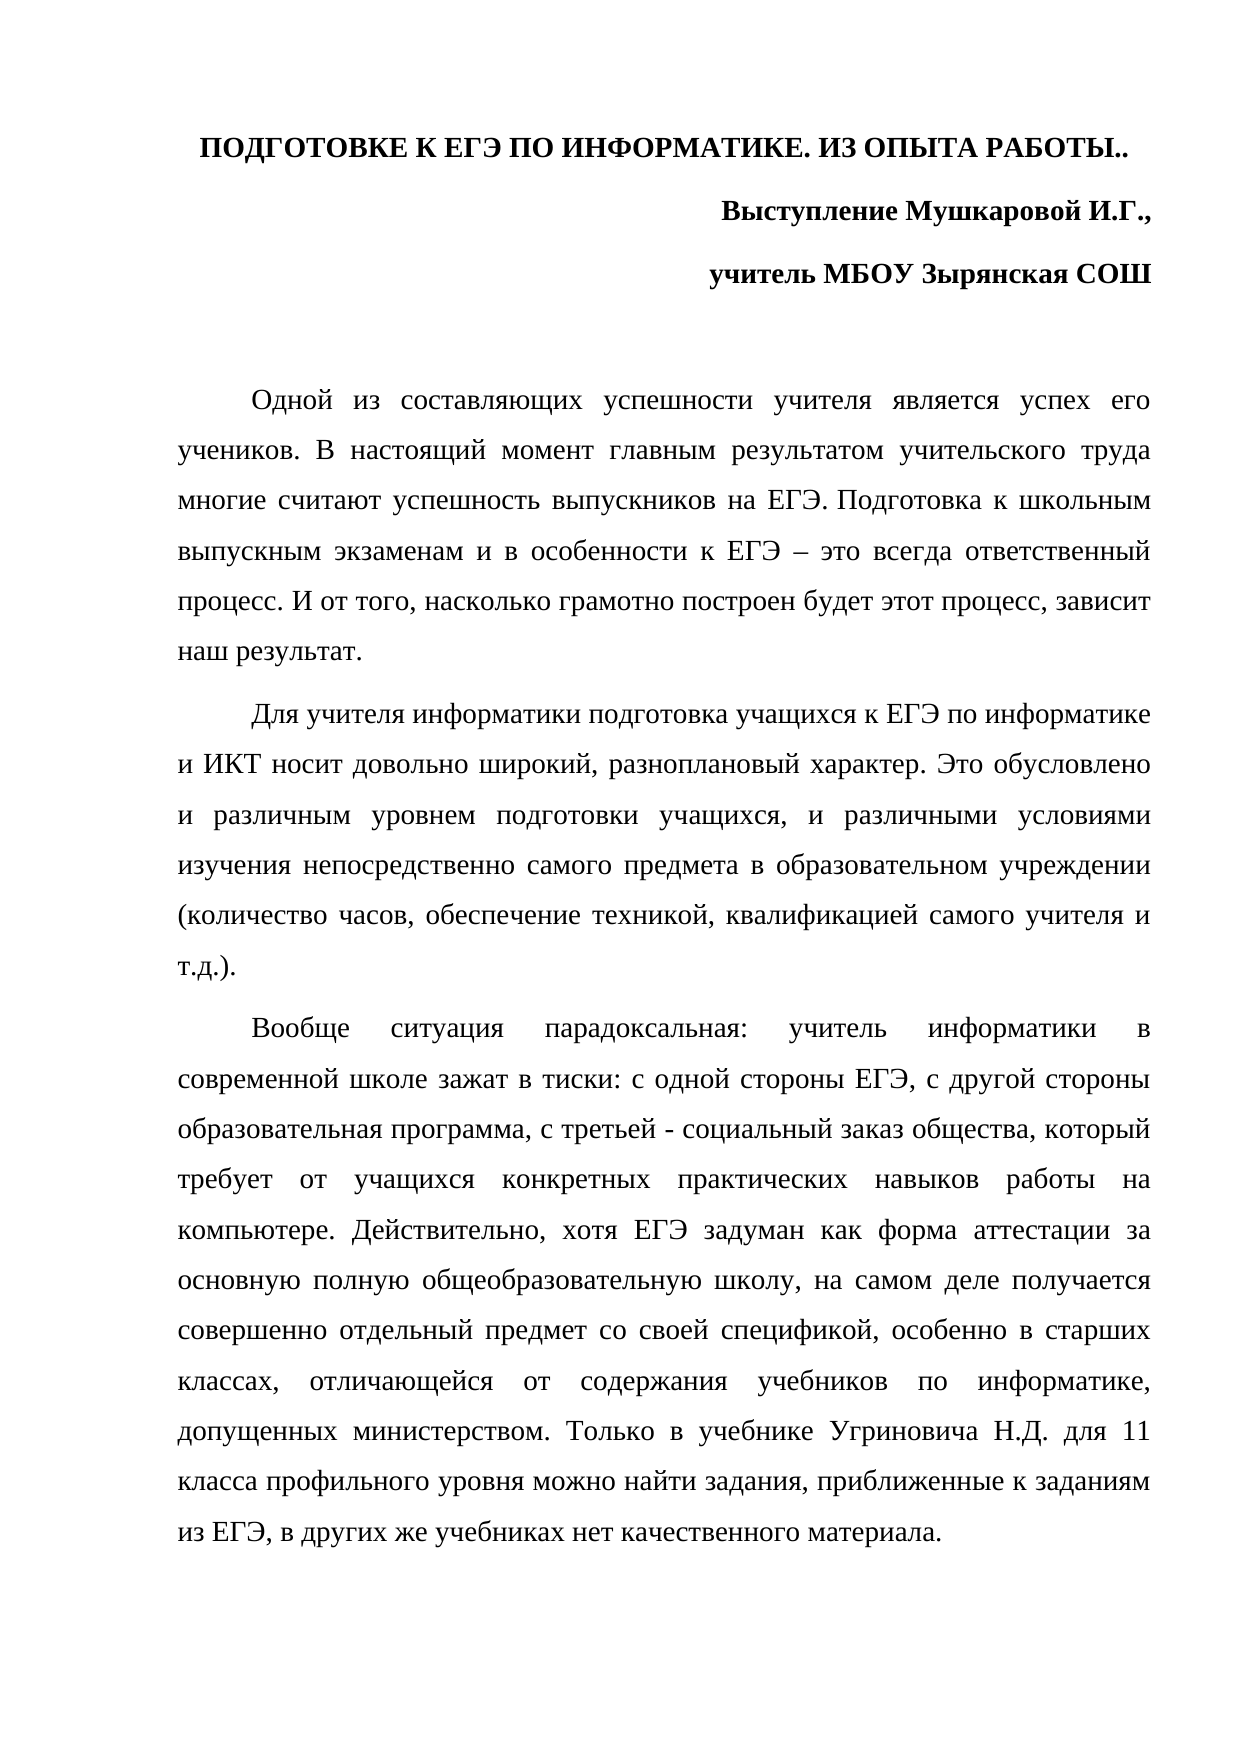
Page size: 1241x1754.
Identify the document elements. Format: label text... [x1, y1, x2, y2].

text Выступление Мушкаровой И.Г., [177, 193, 1152, 227]
text Вообще ситуация парадоксальная: учитель информатики в современной школе зажат в тиски: с одной стороны ЕГЭ, с другой стороны образовательная программа, с третьей - социальный заказ общества, который требует от учащихся конкретных практических навыков работы на компьютере. Действительно, хотя ЕГЭ задуман как форма аттестации за основную полную общеобразовательную школу, на самом деле получается совершенно отдельный предмет со своей спецификой, особенно в старших классах, отличающейся от содержания учебников по информатике, допущенных министерством. Только в учебнике Угриновича Н.Д. для 11 класса профильного уровня можно найти задания, приближенные к заданиям из ЕГЭ, в других же учебниках нет качественного материала. [177, 1011, 1152, 1547]
text Подготовке к ЕГЭ по Информатике. Из опыта работы.. [177, 131, 1152, 164]
text Для учителя информатики подготовка учащихся к ЕГЭ по информатике и ИКТ носит довольно широкий, разноплановый характер. Это обусловлено и различным уровнем подготовки учащихся, и различными условиями изучения непосредственно самого предмета в образовательном учреждении (количество часов, обеспечение техникой, квалификацией самого учителя и т.д.). [177, 696, 1152, 981]
text Одной из составляющих успешности учителя является успех его учеников. В настоящий момент главным результатом учительского труда многие считают успешность выпускников на ЕГЭ. Подготовка к школьным выпускным экзаменам и в особенности к ЕГЭ – это всегда ответственный процесс. И от того, насколько грамотно построен будет этот процесс, зависит наш результат. [177, 382, 1152, 667]
text учитель МБОУ Зырянская СОШ [177, 256, 1152, 290]
